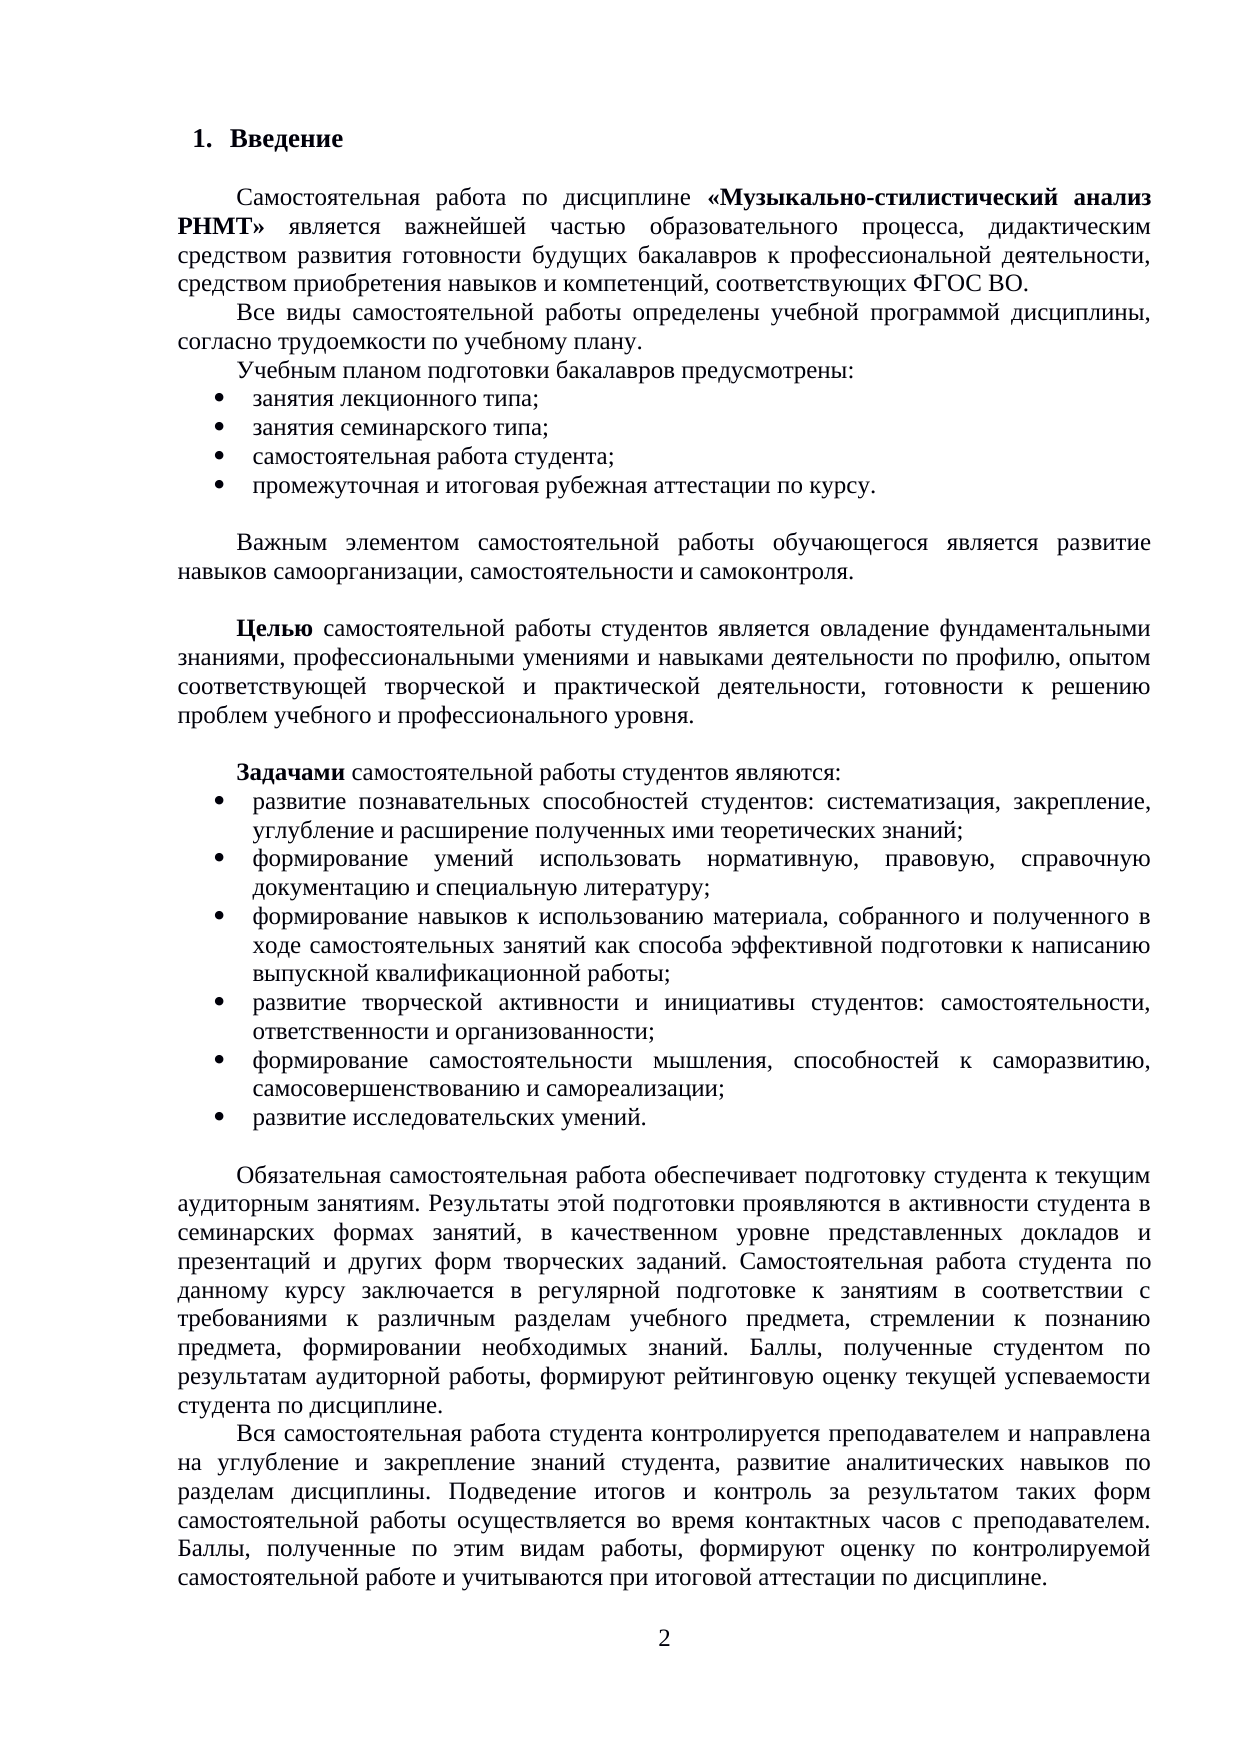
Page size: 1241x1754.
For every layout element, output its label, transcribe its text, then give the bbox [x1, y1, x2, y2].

list занятия семинарского типа; [215, 412, 1152, 441]
text Важным элементом самостоятельной работы обучающегося является развитие навыков самоорганизации, самостоятельности и самоконтроля. [177, 527, 1152, 585]
list развитие познавательных способностей студентов: систематизация, закрепление, углубление и расширение полученных ими теоретических знаний; [215, 786, 1152, 843]
list самостоятельная работа студента; [215, 441, 1152, 470]
text Все виды самостоятельной работы определены учебной программой дисциплины, согласно трудоемкости по учебному плану. [177, 297, 1152, 355]
text Учебным планом подготовки бакалавров предусмотрены: [177, 355, 1152, 383]
text Задачами самостоятельной работы студентов являются: [177, 757, 1152, 786]
list формирование умений использовать нормативную, правовую, справочную документацию и специальную литературу; [215, 843, 1152, 901]
list промежуточная и итоговая рубежная аттестации по курсу. [215, 470, 1152, 498]
text Вся самостоятельная работа студента контролируется преподавателем и направлена на углубление и закрепление знаний студента, развитие аналитических навыков по разделам дисциплины. Подведение итогов и контроль за результатом таких форм самостоятельной работы осуществляется во время контактных часов с преподавателем. Баллы, полученные по этим видам работы, формируют оценку по контролируемой самостоятельной работе и учитываются при итоговой аттестации по дисциплине. [177, 1418, 1152, 1591]
text Обязательная самостоятельная работа обеспечивает подготовку студента к текущим аудиторным занятиям. Результаты этой подготовки проявляются в активности студента в семинарских формах занятий, в качественном уровне представленных докладов и презентаций и других форм творческих заданий. Самостоятельная работа студента по данному курсу заключается в регулярной подготовке к занятиям в соответствии с требованиями к различным разделам учебного предмета, стремлении к познанию предмета, формировании необходимых знаний. Баллы, полученные студентом по результатам аудиторной работы, формируют рейтинговую оценку текущей успеваемости студента по дисциплине. [177, 1160, 1152, 1418]
list развитие творческой активности и инициативы студентов: самостоятельности, ответственности и организованности; [215, 987, 1152, 1045]
list развитие исследовательских умений. [215, 1102, 1152, 1131]
text Самостоятельная работа по дисциплине «Музыкально-стилистический анализ РНМТ» является важнейшей частью образовательного процесса, дидактическим средством развития готовности будущих бакалавров к профессиональной деятельности, средством приобретения навыков и компетенций, соответствующих ФГОС ВО. [177, 182, 1152, 297]
text Целью самостоятельной работы студентов является овладение фундаментальными знаниями, профессиональными умениями и навыками деятельности по профилю, опытом соответствующей творческой и практической деятельности, готовности к решению проблем учебного и профессионального уровня. [177, 613, 1152, 728]
subtitle Введение [192, 122, 1152, 153]
list формирование самостоятельности мышления, способностей к саморазвитию, самосовершенствованию и самореализации; [215, 1045, 1152, 1102]
list занятия лекционного типа; [215, 383, 1152, 412]
list формирование навыков к использованию материала, собранного и полученного в ходе самостоятельных занятий как способа эффективной подготовки к написанию выпускной квалификационной работы; [215, 901, 1152, 987]
